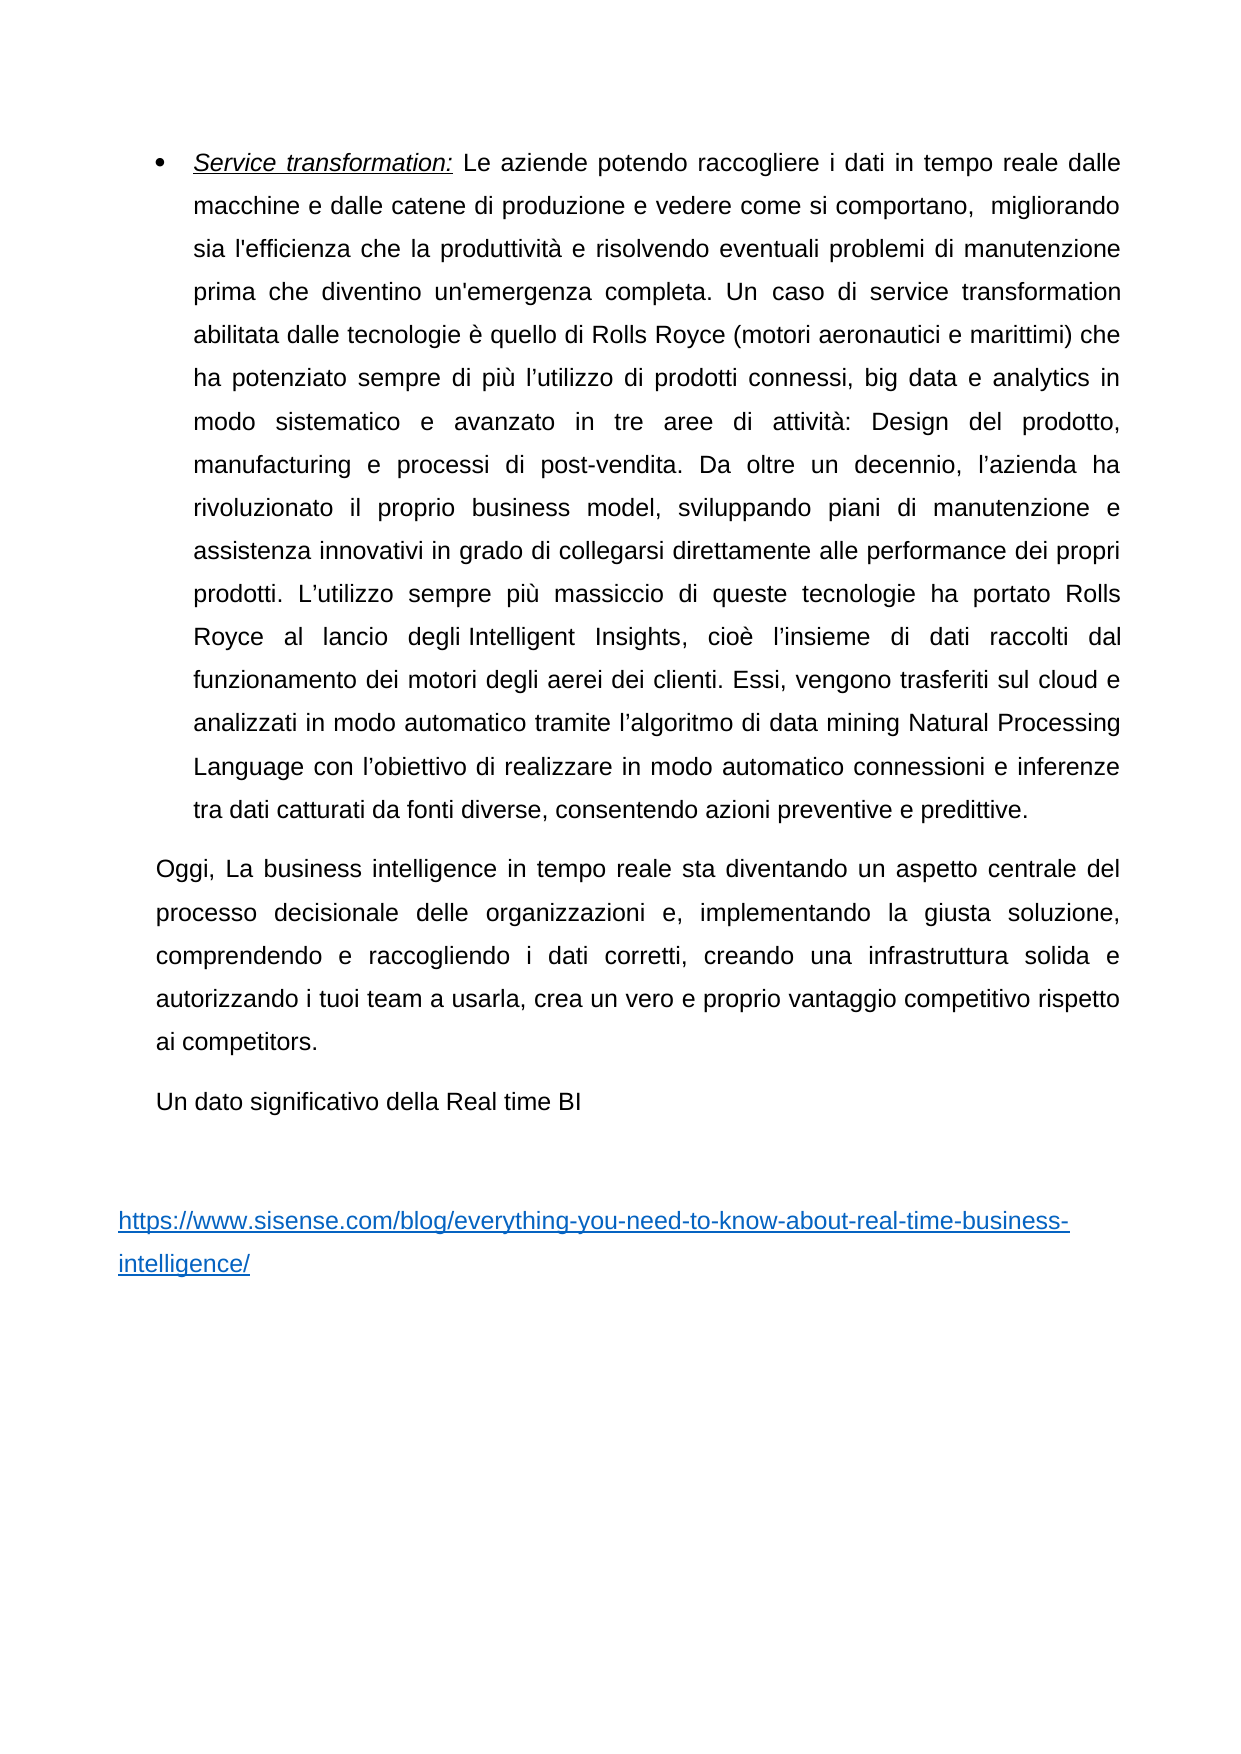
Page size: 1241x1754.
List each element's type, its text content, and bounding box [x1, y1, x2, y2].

text Oggi, La business intelligence in tempo reale sta diventando un aspetto centrale del processo decisionale delle organizzazioni e, implementando la giusta soluzione, comprendendo e raccogliendo i dati corretti, creando una infrastruttura solida e autorizzando i tuoi team a usarla, crea un vero e proprio vantaggio competitivo rispetto ai competitors. [156, 854, 1122, 1056]
text https://www.sisense.com/blog/everything-you-need-to-know-about-real-time-business-intelligence/ [118, 1206, 1122, 1278]
list Service transformation: Le aziende potendo raccogliere i dati in tempo reale dalle macchine e dalle catene di produzione e vedere come si comportano, migliorando sia l'efficienza che la produttività e risolvendo eventuali problemi di manutenzione prima che diventino un'emergenza completa. Un caso di service transformation abilitata dalle tecnologie è quello di Rolls Royce (motori aeronautici e marittimi) che ha potenziato sempre di più l’utilizzo di prodotti connessi, big data e analytics in modo sistematico e avanzato in tre aree di attività: Design del prodotto, manufacturing e processi di post-vendita. Da oltre un decennio, l’azienda ha rivoluzionato il proprio business model, sviluppando piani di manutenzione e assistenza innovativi in grado di collegarsi direttamente alle performance dei propri prodotti. L’utilizzo sempre più massiccio di queste tecnologie ha portato Rolls Royce al lancio degli Intelligent Insights, cioè l’insieme di dati raccolti dal funzionamento dei motori degli aerei dei clienti. Essi, vengono trasferiti sul cloud e analizzati in modo automatico tramite l’algoritmo di data mining Natural Processing Language con l’obiettivo di realizzare in modo automatico connessioni e inferenze tra dati catturati da fonti diverse, consentendo azioni preventive e predittive. [156, 148, 1122, 823]
text Un dato significativo della Real time BI [156, 1087, 1122, 1115]
